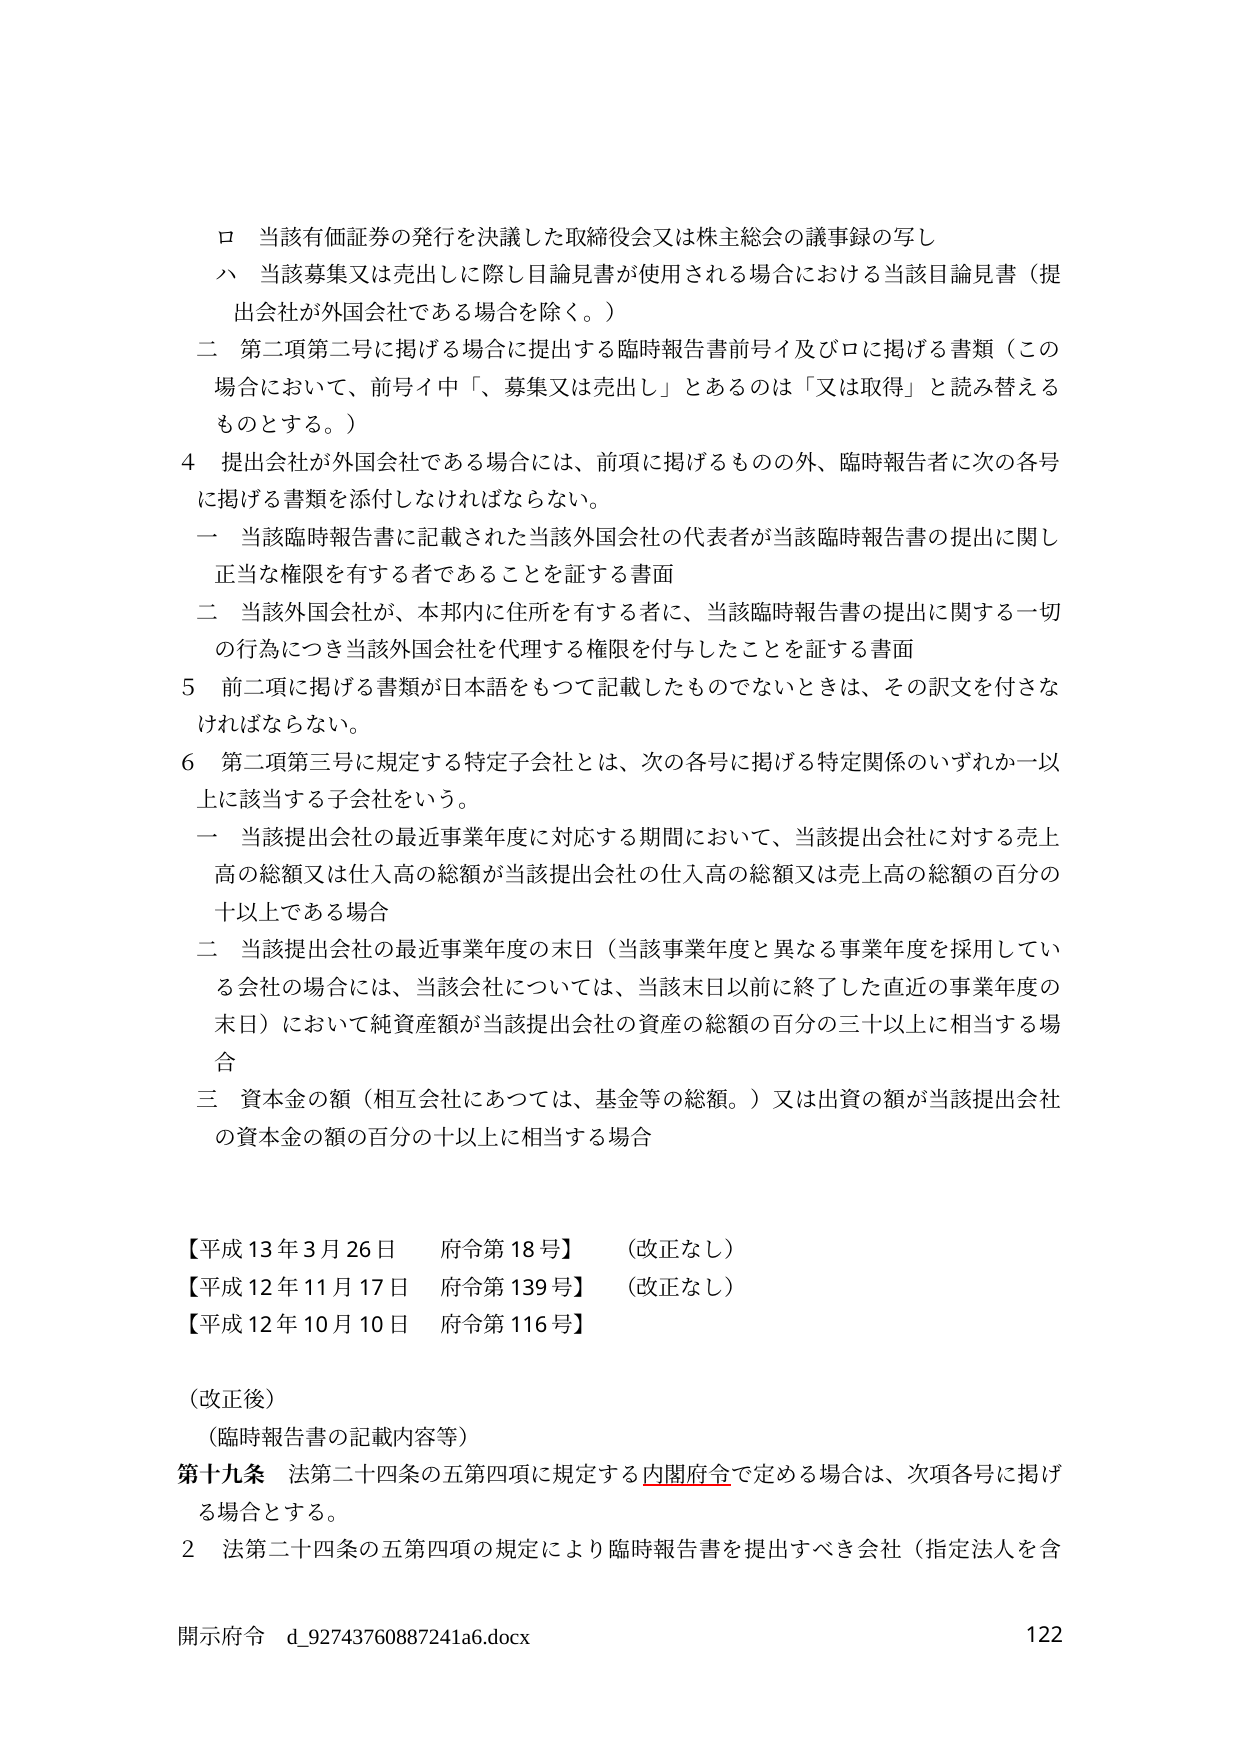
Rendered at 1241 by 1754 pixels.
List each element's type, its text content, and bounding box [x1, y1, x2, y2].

text ５ 前二項に掲げる書類が日本語をもつて記載したものでないときは、その訳文を付さなければならない。 [177, 667, 1063, 742]
text 一 当該臨時報告書に記載された当該外国会社の代表者が当該臨時報告書の提出に関し正当な権限を有する者であることを証する書面 [196, 517, 1063, 592]
text ６ 第二項第三号に規定する特定子会社とは、次の各号に掲げる特定関係のいずれか一以上に該当する子会社をいう。 [177, 742, 1063, 817]
text 一 当該提出会社の最近事業年度に対応する期間において、当該提出会社に対する売上高の総額又は仕入高の総額が当該提出会社の仕入高の総額又は売上高の総額の百分の十以上である場合 [196, 817, 1063, 929]
text ４ 提出会社が外国会社である場合には、前項に掲げるものの外、臨時報告者に次の各号に掲げる書類を添付しなければならない。 [177, 442, 1063, 517]
text 第十九条 法第二十四条の五第四項に規定する内閣府令で定める場合は、次項各号に掲げる場合とする。 [177, 1454, 1063, 1529]
text 二 当該外国会社が、本邦内に住所を有する者に、当該臨時報告書の提出に関する一切の行為につき当該外国会社を代理する権限を付与したことを証する書面 [196, 592, 1063, 667]
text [177, 1529, 1063, 1567]
text 二 第二項第二号に掲げる場合に提出する臨時報告書前号イ及びロに掲げる書類（この場合において、前号イ中「、募集又は売出し」とあるのは「又は取得」と読み替えるものとする。） [196, 329, 1063, 442]
text 【平成12年11月17日 府令第139号】 （改正なし） [177, 1267, 1063, 1304]
text 二 当該提出会社の最近事業年度の末日（当該事業年度と異なる事業年度を採用している会社の場合には、当該会社については、当該末日以前に終了した直近の事業年度の末日）において純資産額が当該提出会社の資産の総額の百分の三十以上に相当する場合 [196, 929, 1063, 1079]
text 【平成12年10月10日 府令第116号】 [177, 1304, 1063, 1342]
text （臨時報告書の記載内容等） [196, 1417, 1063, 1454]
text ロ 当該有価証券の発行を決議した取締役会又は株主総会の議事録の写し [215, 217, 1063, 254]
text 三 資本金の額（相互会社にあつては、基金等の総額。）又は出資の額が当該提出会社の資本金の額の百分の十以上に相当する場合 [196, 1079, 1063, 1154]
text 【平成13年3月26日 府令第18号】 （改正なし） [177, 1229, 1063, 1267]
text ハ 当該募集又は売出しに際し目論見書が使用される場合における当該目論見書（提出会社が外国会社である場合を除く。） [215, 254, 1063, 329]
text （改正後） [177, 1379, 1063, 1417]
